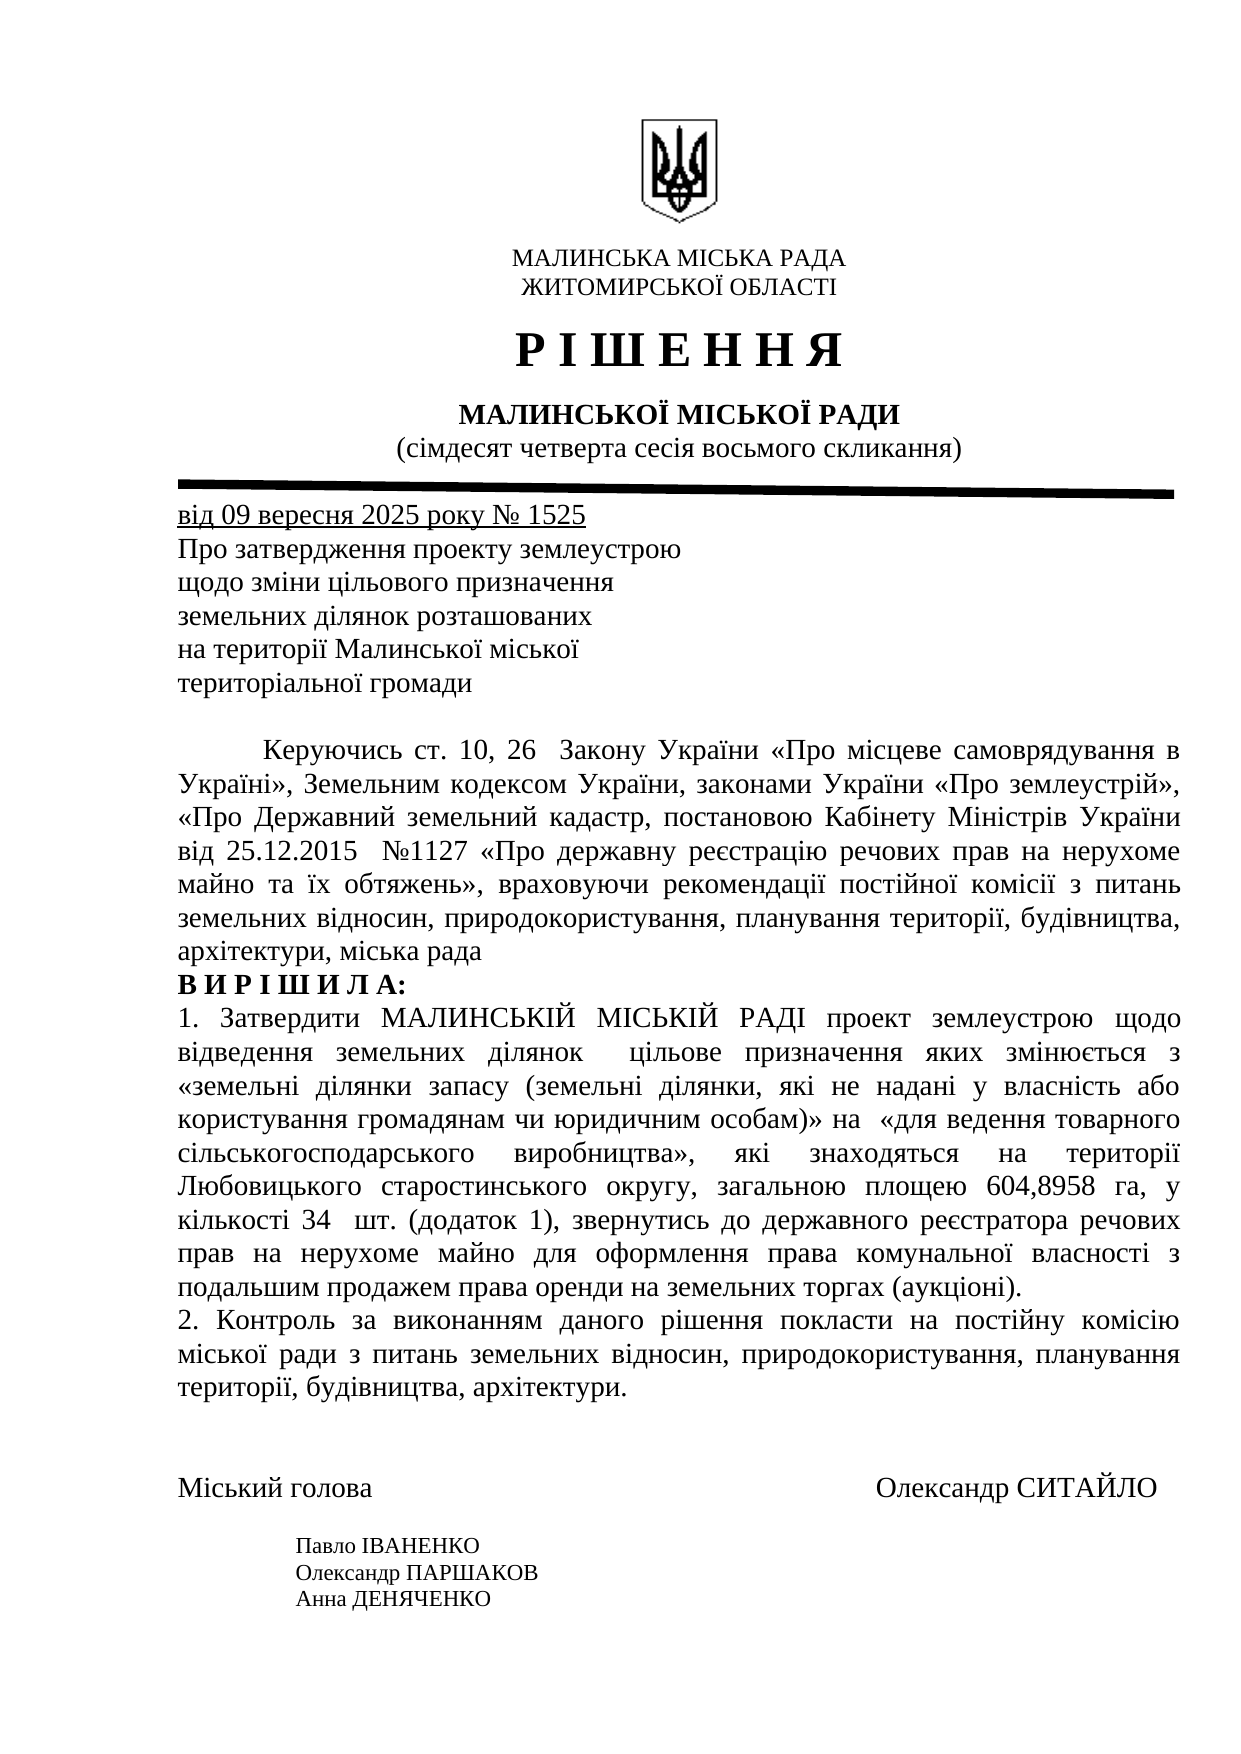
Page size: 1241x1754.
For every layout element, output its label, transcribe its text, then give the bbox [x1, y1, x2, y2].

text щодо зміни цільового призначення [177, 564, 1196, 598]
text МАЛИНСЬКА МІСЬКА РАДА [177, 243, 1181, 272]
picture [635, 118, 723, 225]
text 1. Затвердити МАЛИНСЬКІЙ МІСЬКІЙ РАДІ проект землеустрою щодо відведення земельних ділянок цільове призначення яких змінюється з «земельні ділянки запасу (земельні ділянки, які не надані у власність або користування громадянам чи юридичним особам)» на «для ведення товарного сільськогосподарського виробництва», які знаходяться на території Любовицького старостинського округу, загальною площею 604,8958 га, у кількості 34 шт. (додаток 1), звернутись до державного реєстратора речових прав на нерухоме майно для оформлення права комунальної власності з подальшим продажем права оренди на земельних торгах (аукціоні). [177, 1001, 1181, 1302]
text на території Малинської міської [177, 632, 1181, 665]
text Олександр ПАРШАКОВ [295, 1559, 1181, 1585]
text Р І Ш Е Н Н я [177, 320, 1181, 378]
text 2. Контроль за виконанням даного рішення покласти на постійну комісію міської ради з питань земельних відносин, природокористування, планування території, будівництва, архітектури. [177, 1302, 1181, 1403]
text земельних ділянок розташованих [177, 598, 1196, 632]
text малинської МІСЬКОЇ ради [177, 397, 1181, 430]
text від 09 вересня 2025 року № 1525 [177, 497, 1181, 531]
text (сімдесят четверта сесія восьмого скликання) [177, 430, 1181, 464]
text територіальної громади [177, 665, 1181, 699]
text Про затвердження проекту землеустрою [177, 531, 1196, 564]
text Павло ІВАНЕНКО [295, 1532, 1181, 1559]
text ЖИТОМИРСЬКОЇ ОБЛАСТІ [177, 272, 1181, 301]
text Анна ДЕНЯЧЕНКО [295, 1585, 1181, 1612]
text Міський голова Олександр СИТАЙЛО [177, 1470, 1181, 1504]
text В И Р І Ш И Л А: [177, 967, 1181, 1001]
text Керуючись ст. 10, 26 Закону України «Про місцеве самоврядування в Україні», Земельним кодексом України, законами України «Про землеустрій», «Про Державний земельний кадастр, постановою Кабінету Міністрів України від 25.12.2015 №1127 «Про державну реєстрацію речових прав на нерухоме майно та їх обтяжень», враховуючи рекомендації постійної комісії з питань земельних відносин, природокористування, планування території, будівництва, архітектури, міська рада [177, 732, 1181, 967]
